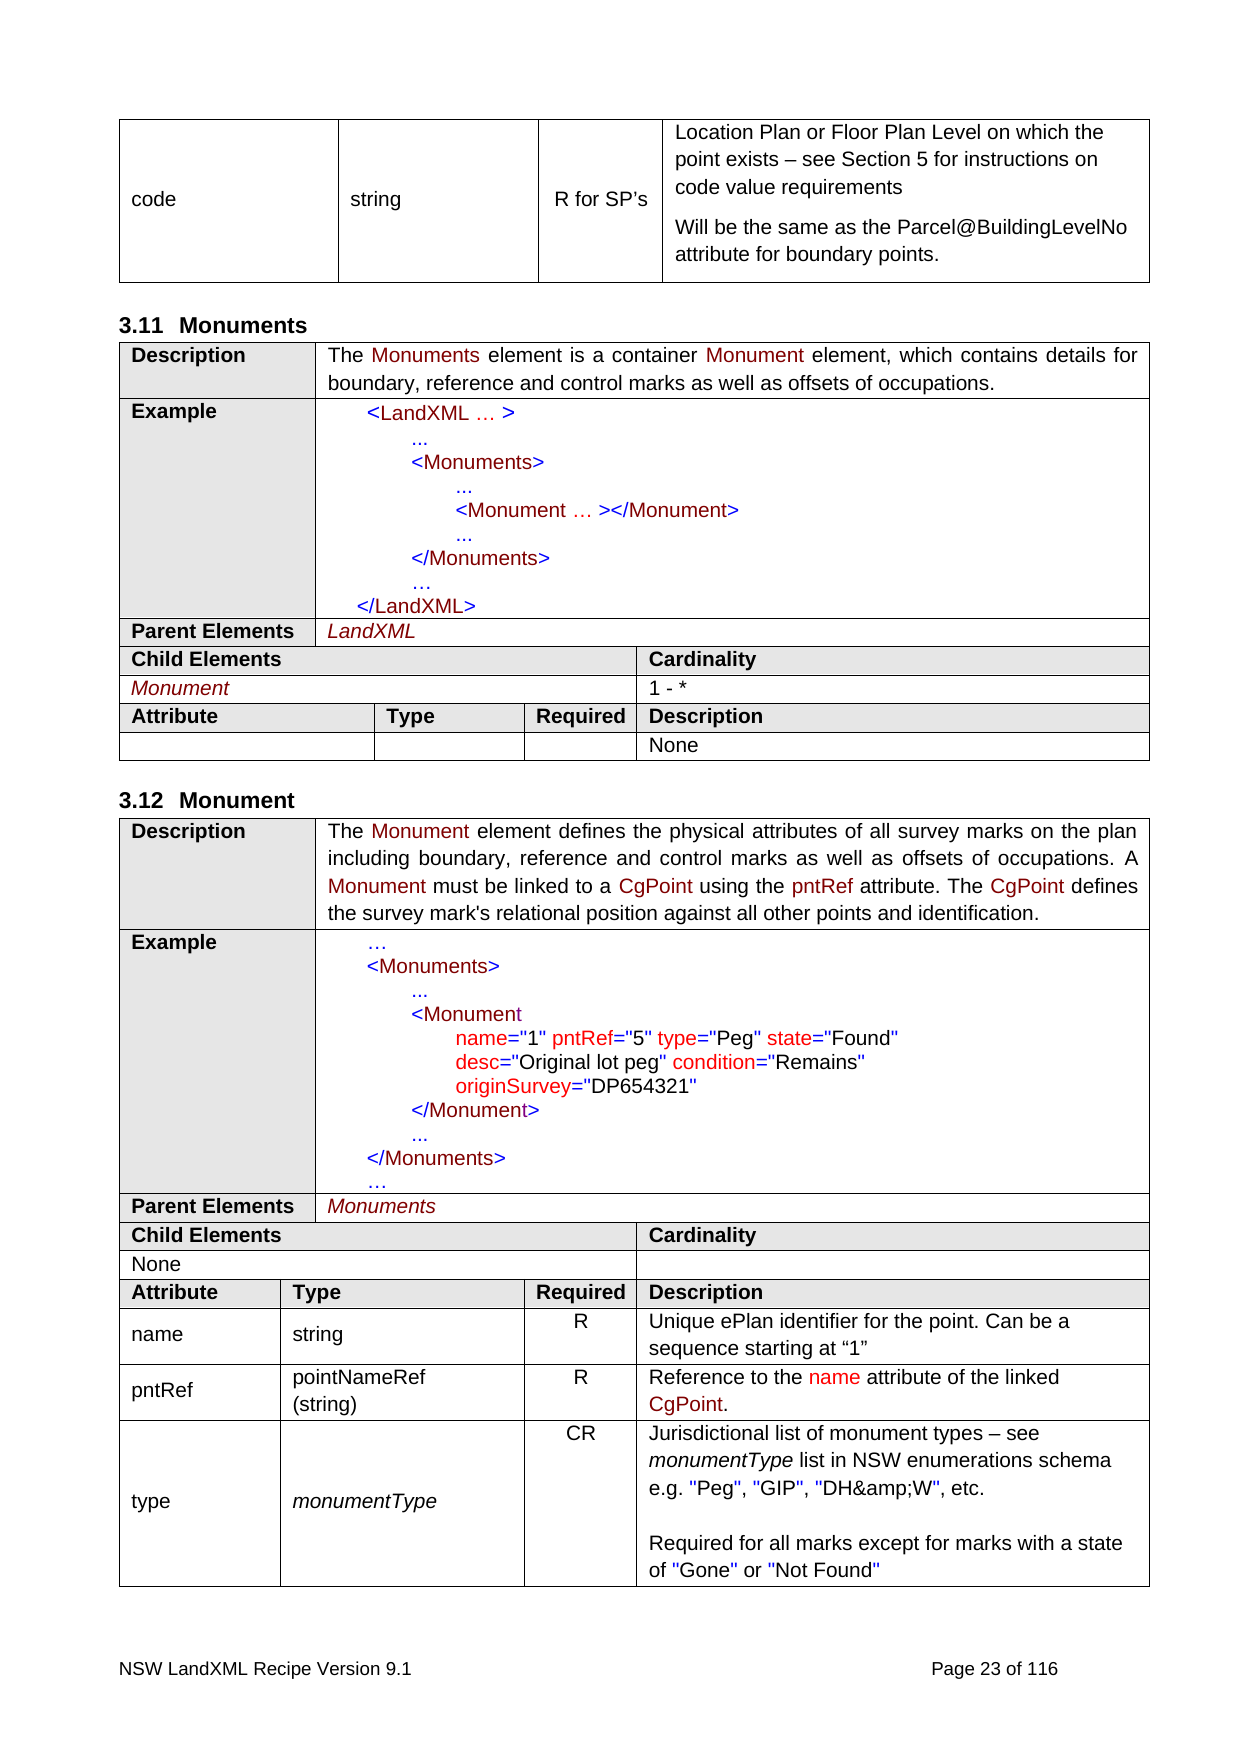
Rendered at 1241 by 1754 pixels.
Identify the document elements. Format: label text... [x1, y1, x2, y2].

table_cell Type [281, 1280, 524, 1307]
table_cell Location Plan or Floor Plan Level on which the point exists – see Section 5 for instructions on code value requirements Will be the same as the Parcel@BuildingLevelNo attribute for boundary points. [663, 120, 1149, 282]
table_cell Required [525, 704, 636, 732]
table_cell R [525, 1365, 636, 1419]
table_cell Monuments [316, 1194, 1149, 1222]
table_cell <LandXML … > ... <Monuments> ... <Monument … ></Monument> ... </Monuments> … </LandXML> [316, 399, 1149, 617]
table_cell name [120, 1309, 280, 1363]
table_header The Monument element defines the physical attributes of all survey marks on the plan including boundary, reference and control marks as well as offsets of occupations. A Monument must be linked to a CgPoint using the pntRef attribute. The CgPoint defines the survey mark's relational position against all other points and identification. [316, 819, 1149, 929]
table_cell Type [375, 704, 524, 732]
table_cell Example [120, 399, 315, 617]
table_cell string [281, 1309, 524, 1363]
subtitle 3.12 Monument [119, 787, 1123, 814]
table_cell None [120, 1251, 636, 1279]
table_cell code [120, 120, 338, 282]
table_cell Child Elements [120, 1223, 636, 1250]
table_cell Cardinality [637, 1223, 1149, 1250]
table_cell Parent Elements [120, 619, 315, 646]
table_cell Monument [120, 676, 636, 703]
table_cell [375, 733, 524, 760]
table_cell [637, 1251, 1149, 1279]
table_header Description [120, 819, 315, 929]
table_cell Example [120, 930, 315, 1193]
table_cell Required [525, 1280, 636, 1307]
table_cell 1 - * [637, 676, 1149, 703]
table_cell R [525, 1309, 636, 1363]
subtitle 3.11 Monuments [119, 312, 1123, 338]
table_cell [120, 733, 374, 760]
table_cell … <Monuments> ... <Monument name="1" pntRef="5" type="Peg" state="Found" desc="Original lot peg" condition="Remains" originSurvey="DP654321" </Monument> ... </Monuments> … [316, 930, 1149, 1193]
table_cell pointNameRef (string) [281, 1365, 524, 1419]
table_cell R for SP’s [539, 120, 662, 282]
table_header The Monuments element is a container Monument element, which contains details for boundary, reference and control marks as well as offsets of occupations. [316, 343, 1149, 398]
table_cell Parent Elements [120, 1194, 315, 1222]
table_cell Reference to the name attribute of the linked CgPoint. [637, 1365, 1149, 1419]
table_cell Jurisdictional list of monument types – see monumentType list in NSW enumerations schema e.g. "Peg", "GIP", "DH&amp;W", etc. Required for all marks except for marks with a state of "Gone" or "Not Found" [637, 1421, 1149, 1586]
table_cell type [120, 1421, 280, 1586]
table_cell monumentType [281, 1421, 524, 1586]
table_cell [525, 733, 636, 760]
table_cell pntRef [120, 1365, 280, 1419]
table_cell Description [637, 704, 1149, 732]
table_cell string [339, 120, 538, 282]
table_cell CR [525, 1421, 636, 1586]
table_cell Description [637, 1280, 1149, 1307]
table_cell Child Elements [120, 647, 636, 674]
table_header Description [120, 343, 315, 398]
table_cell Attribute [120, 1280, 280, 1307]
table_cell Attribute [120, 704, 374, 732]
table_cell LandXML [316, 619, 1149, 646]
table_cell None [637, 733, 1149, 760]
table_cell Unique ePlan identifier for the point. Can be a sequence starting at “1” [637, 1309, 1149, 1363]
table_cell Cardinality [637, 647, 1149, 674]
